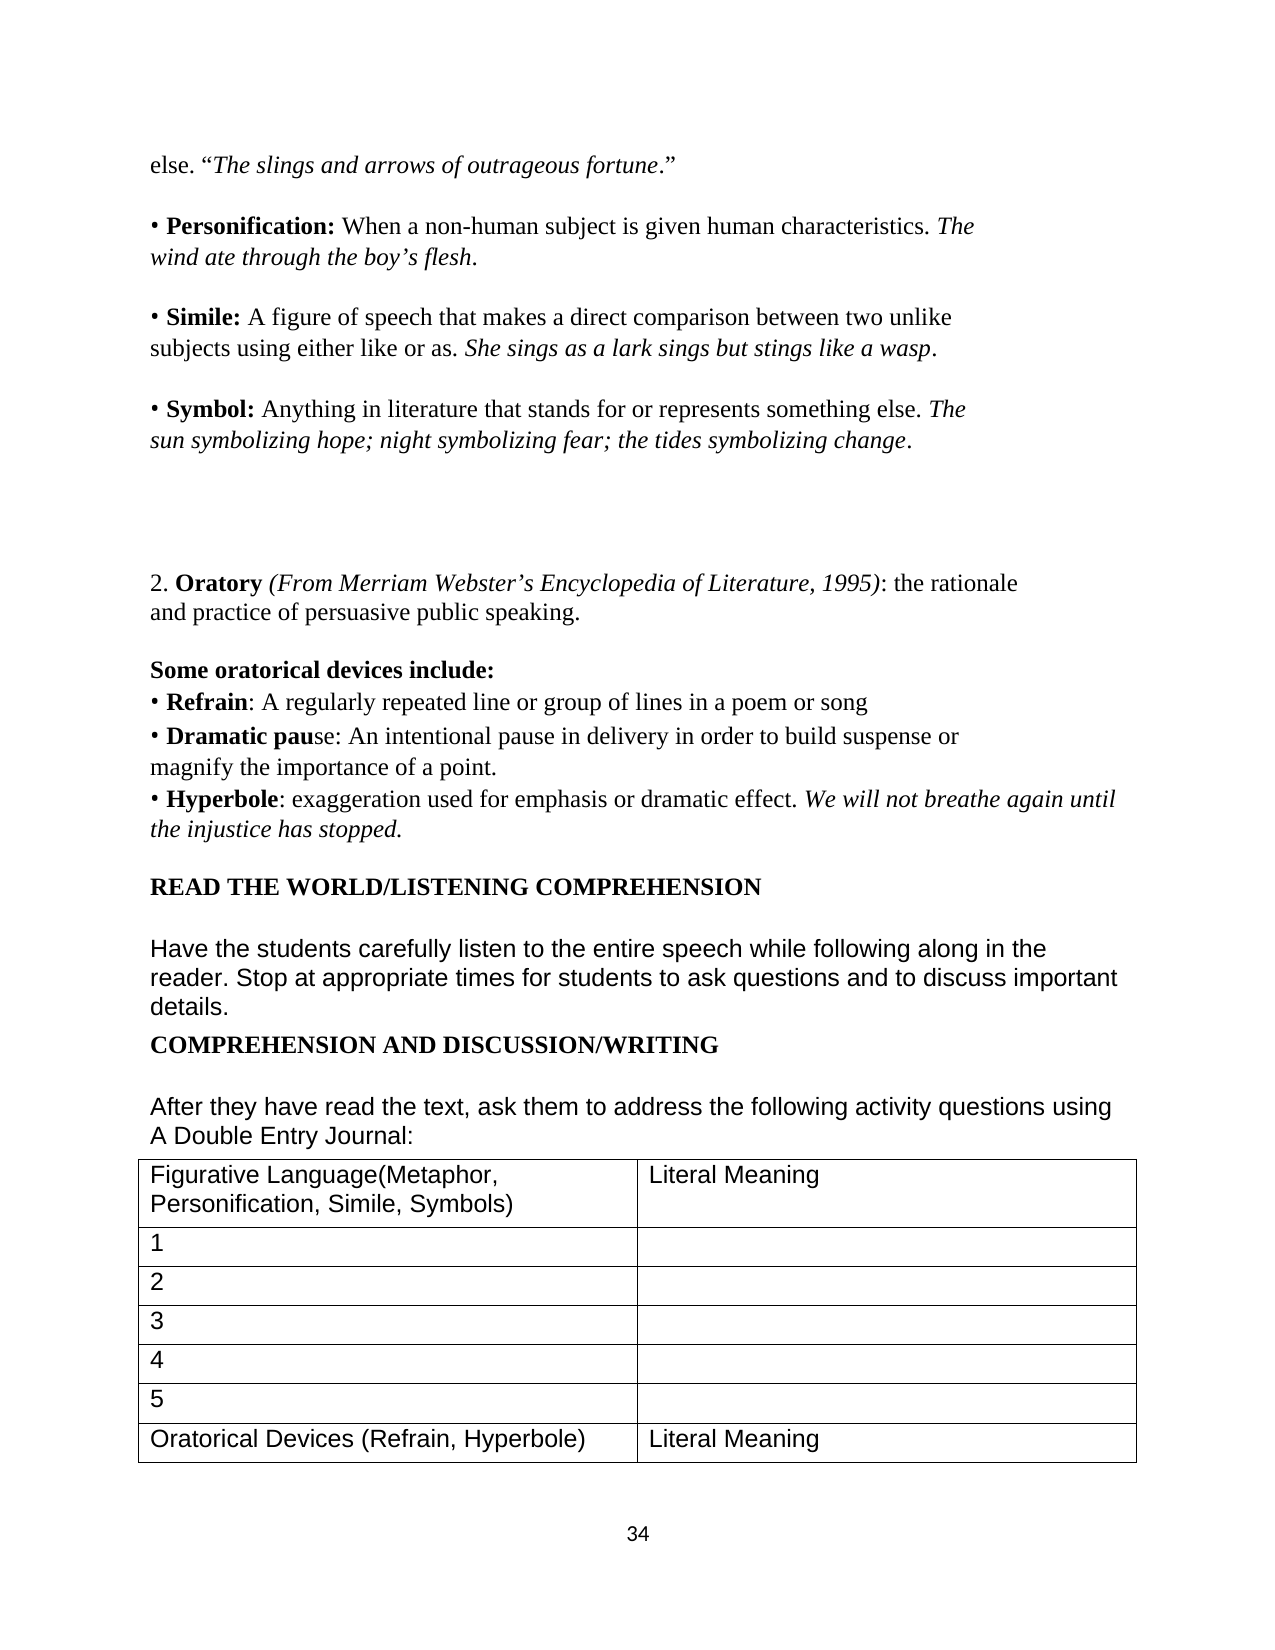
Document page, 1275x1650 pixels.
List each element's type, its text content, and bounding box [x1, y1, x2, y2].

text subjects using either like or as. She sings as a lark sings but stings like a wasp. [150, 333, 1125, 362]
text Some oratorical devices include: [150, 655, 1125, 683]
text • Simile: A figure of speech that makes a direct comparison between two unlike [150, 299, 1125, 333]
text else. “The slings and arrows of outrageous fortune.” [150, 150, 1125, 179]
text 2. Oratory (From Merriam Webster’s Encyclopedia of Literature, 1995): the rationale [150, 568, 1125, 597]
table_cell [638, 1384, 1136, 1422]
text After they have read the text, ask them to address the following activity questions using A Double Entry Journal: [150, 1092, 1125, 1149]
text READ THE WORLD/LISTENING COMPREHENSION [150, 872, 1125, 901]
text COMPREHENSION AND DISCUSSION/WRITING [150, 1030, 1125, 1058]
table_cell Literal Meaning [638, 1424, 1136, 1462]
text • Personification: When a non-human subject is given human characteristics. The [150, 207, 1125, 242]
table_cell [638, 1345, 1136, 1383]
table_cell 2 [139, 1267, 637, 1305]
table_header Figurative Language(Metaphor, Personification, Simile, Symbols) [139, 1160, 637, 1227]
table_cell 4 [139, 1345, 637, 1383]
table_header Literal Meaning [638, 1160, 1136, 1227]
table_cell 5 [139, 1384, 637, 1422]
table_cell [638, 1267, 1136, 1305]
table_cell 3 [139, 1306, 637, 1344]
table_cell [638, 1228, 1136, 1266]
table_cell Oratorical Devices (Refrain, Hyperbole) [139, 1424, 637, 1462]
text wind ate through the boy’s flesh. [150, 242, 1125, 270]
table_cell 1 [139, 1228, 637, 1266]
text • Dramatic pause: An intentional pause in delivery in order to build suspense or [150, 717, 1125, 752]
text • Symbol: Anything in literature that stands for or represents something else. The [150, 391, 1125, 425]
text magnify the importance of a point. [150, 752, 1125, 780]
text • Hyperbole: exaggeration used for emphasis or dramatic effect. We will not breathe again until the injustice has stopped. [150, 780, 1125, 843]
table_cell [638, 1306, 1136, 1344]
text and practice of persuasive public speaking. [150, 597, 1125, 626]
text Have the students carefully listen to the entire speech while following along in the reader. Stop at appropriate times for students to ask questions and to discuss important details. [150, 934, 1125, 1020]
text sun symbolizing hope; night symbolizing fear; the tides symbolizing change. [150, 425, 1125, 453]
text • Refrain: A regularly repeated line or group of lines in a poem or song [150, 683, 1125, 717]
